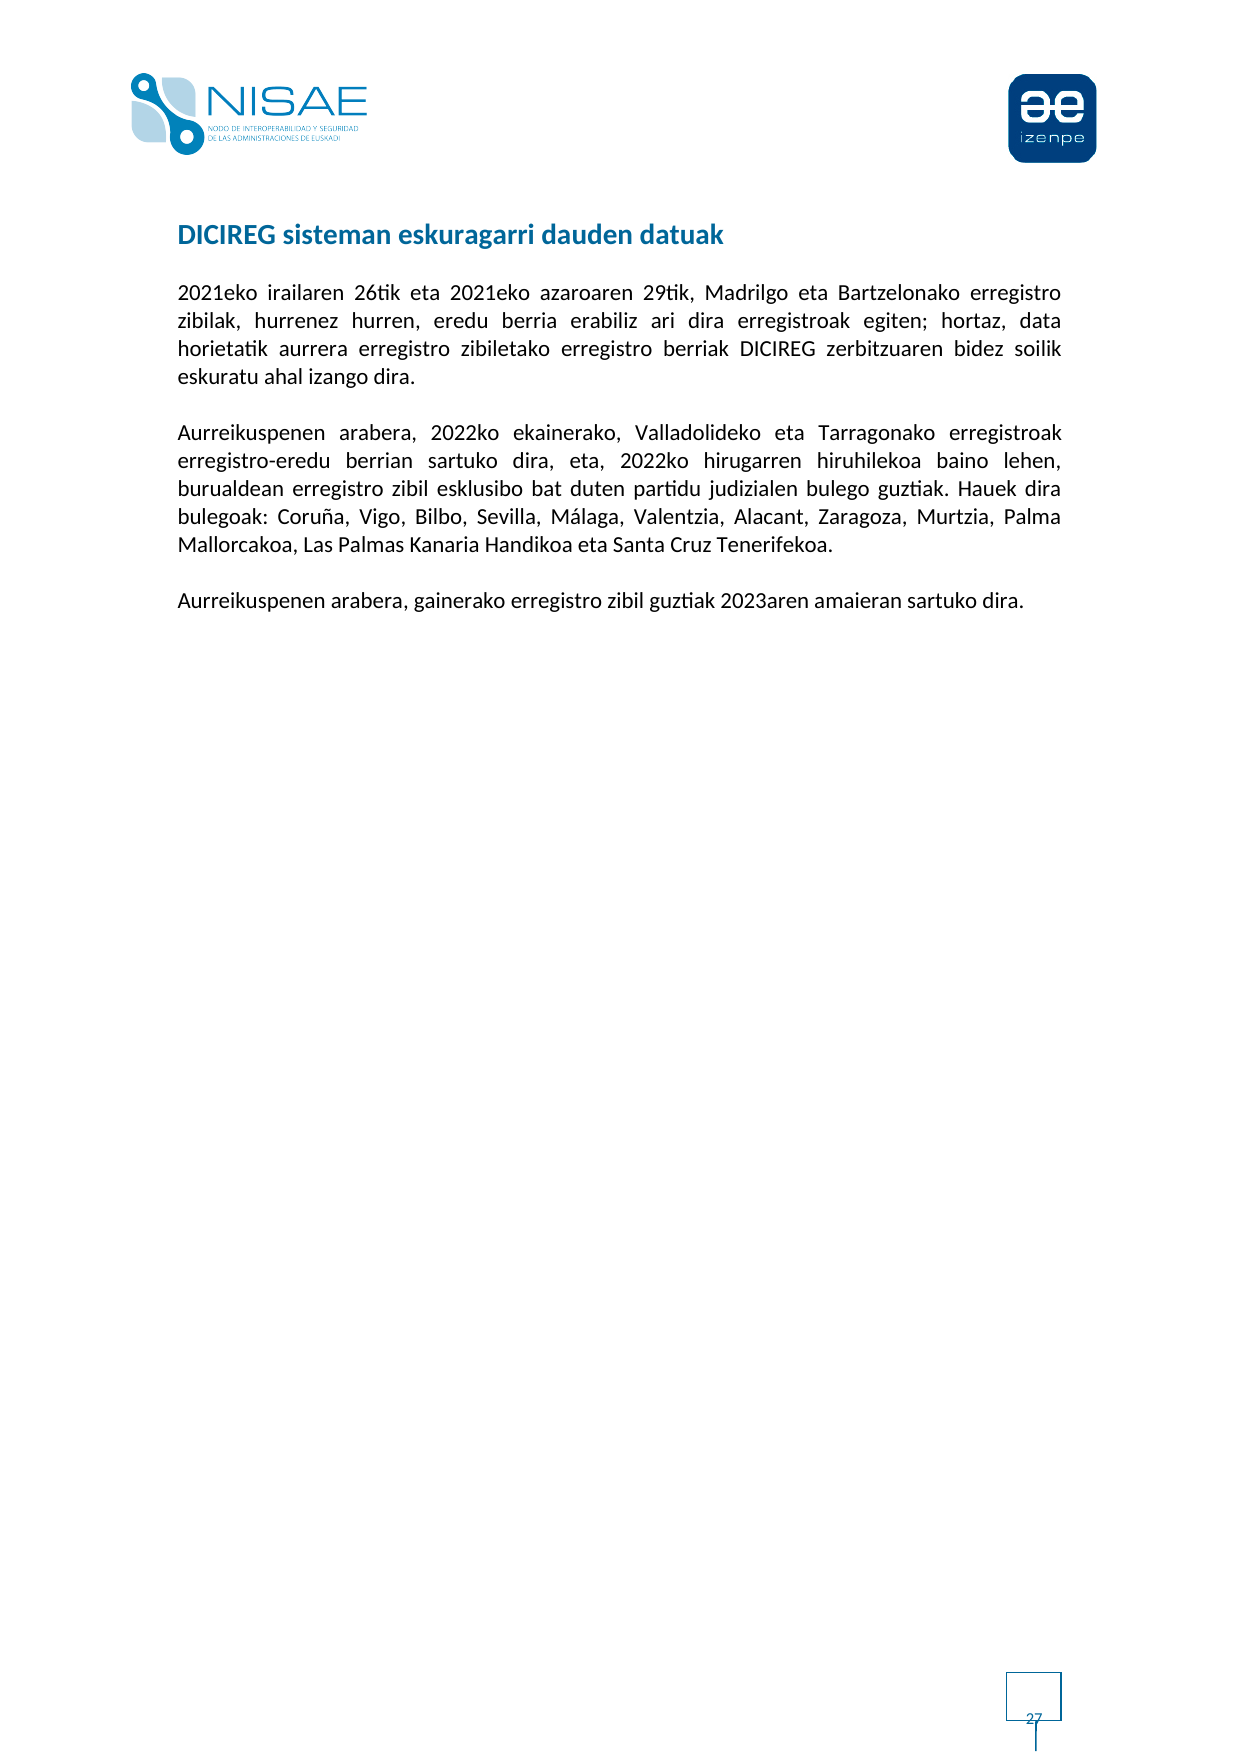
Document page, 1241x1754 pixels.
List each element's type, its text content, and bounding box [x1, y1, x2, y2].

picture [118, 73, 180, 155]
picture [1007, 74, 1097, 163]
picture [181, 131, 193, 143]
text Aurreikuspenen arabera, 2022ko ekainerako, Valladolideko eta Tarragonako erregistroak erregistro-eredu berrian sartuko dira, eta, 2022ko hirugarren hiruhilekoa baino lehen, burualdean erregistro zibil esklusibo bat duten partidu judizialen bulego guztiak. Hauek dira bulegoak: Coruña, Vigo, Bilbo, Sevilla, Málaga, Valentzia, Alacant, Zaragoza, Murtzia, Palma Mallorcakoa, Las Palmas Kanaria Handikoa eta Santa Cruz Tenerifekoa. [177, 418, 1063, 558]
picture [139, 81, 148, 90]
picture [149, 73, 386, 155]
text 2021eko irailaren 26tik eta 2021eko azaroaren 29tik, Madrilgo eta Bartzelonako erregistro zibilak, hurrenez hurren, eredu berria erabiliz ari dira erregistroak egiten; hortaz, data horietatik aurrera erregistro zibiletako erregistro berriak DICIREG zerbitzuaren bidez soilik eskuratu ahal izango dira. [177, 278, 1063, 390]
text DICIREG sisteman eskuragarri dauden datuak [177, 216, 1063, 252]
text Aurreikuspenen arabera, gainerako erregistro zibil guztiak 2023aren amaieran sartuko dira. [177, 586, 1063, 614]
